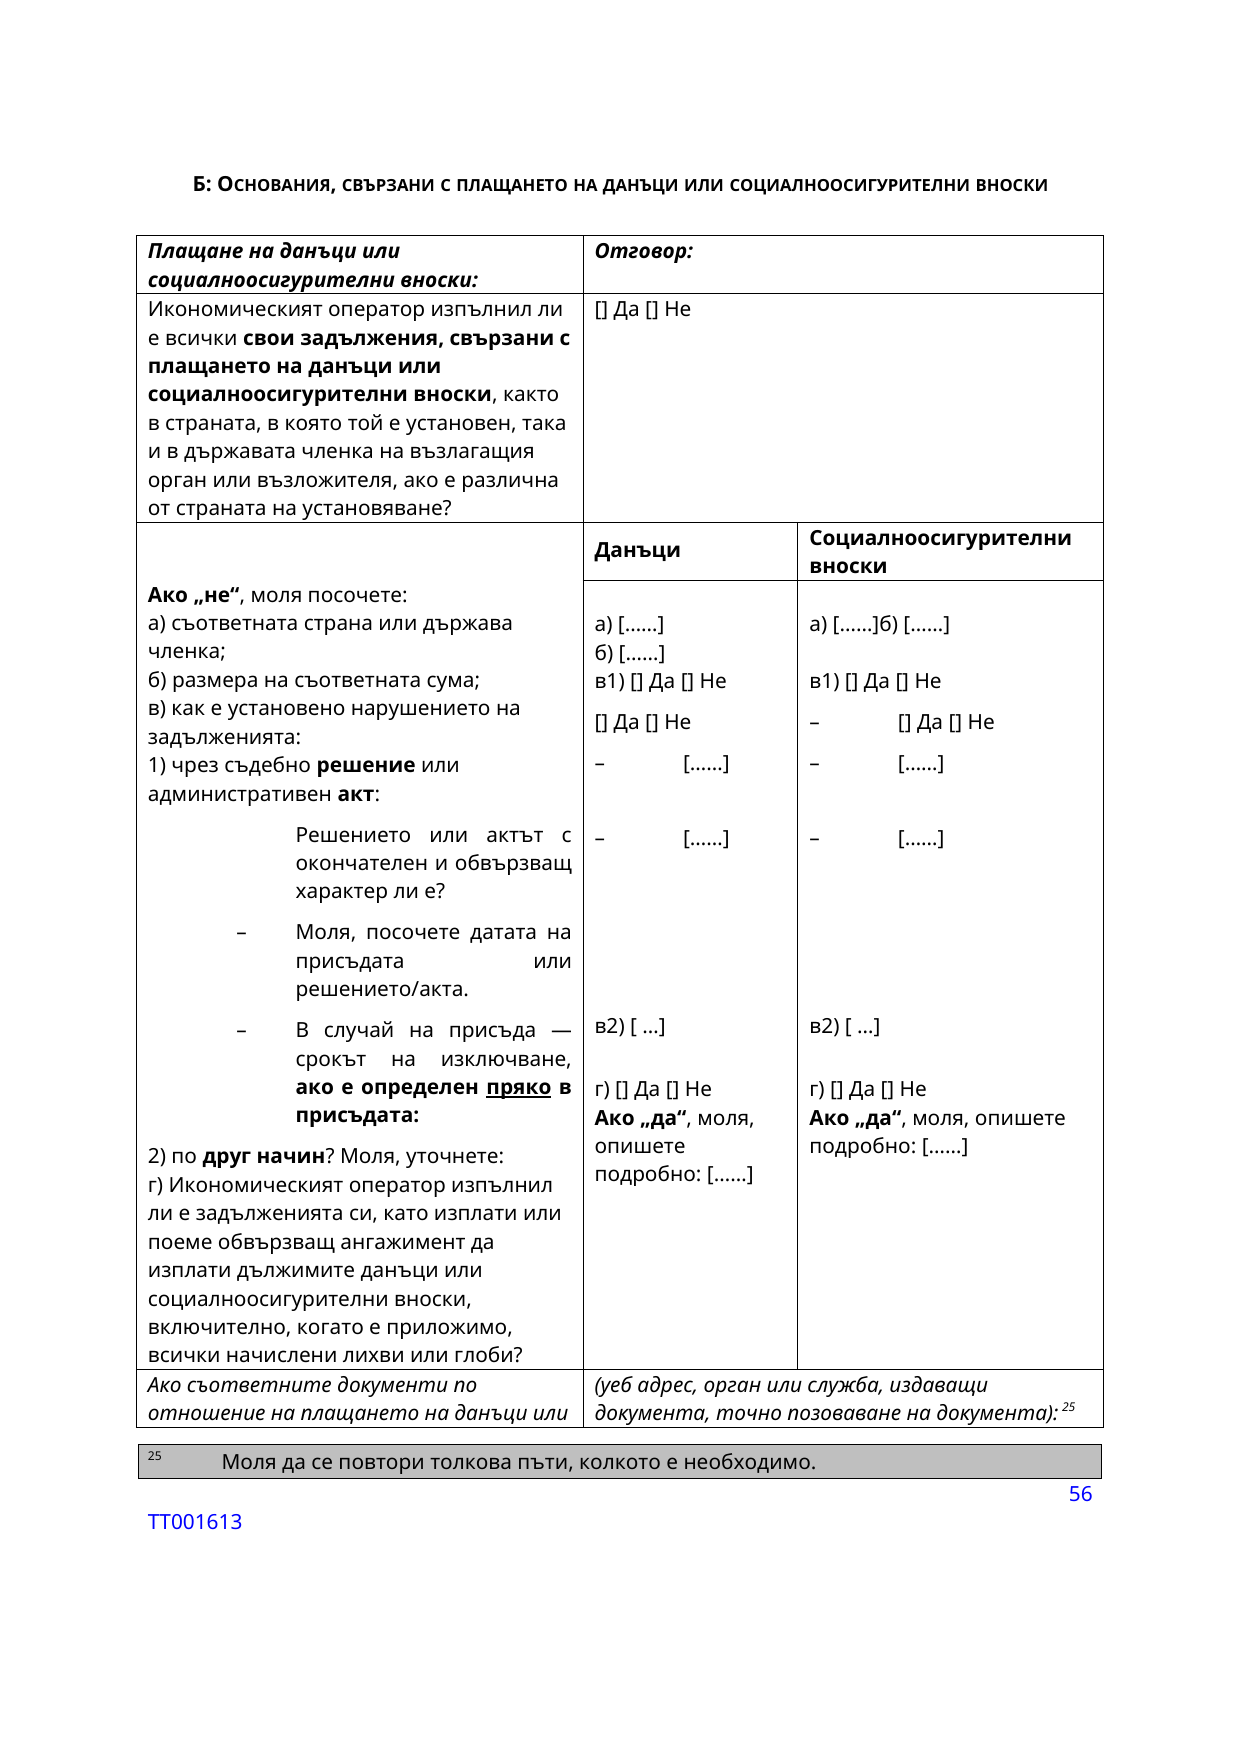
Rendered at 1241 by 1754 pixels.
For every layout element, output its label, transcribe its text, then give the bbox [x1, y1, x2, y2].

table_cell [137, 1370, 583, 1427]
table_header Плащане на данъци или социалноосигурителни вноски: [137, 236, 583, 293]
table_cell Данъци [584, 523, 797, 580]
table_cell Икономическият оператор изпълнил ли е всички свои задължения, свързани с плащането на данъци или социалноосигурителни вноски, както в страната, в която той е установен, така и в държавата членка на възлагащия орган или възложителя, ако е различна от страната на установяване? [137, 294, 583, 522]
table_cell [584, 1370, 1103, 1427]
text Б: Основания, свързани с плащането на данъци или социалноосигурителни вноски [148, 169, 1092, 198]
table_header Отговор: [584, 236, 1103, 293]
table_cell Социалноосигурителни вноски [798, 523, 1103, 580]
table_cell [] Да [] Не [584, 294, 1103, 522]
table_cell Ако „не“, моля посочете: а) съответната страна или държава членка; б) размера на съответната сума; в) как е установено нарушението на задълженията: 1) чрез съдебно решение или административен акт: Решението или актът с окончателен и обвързващ характер ли е? Моля, посочете датата на присъдата или решението/акта. В случай на присъда — срокът на изключване, ако е определен пряко в присъдата: 2) по друг начин? Моля, уточнете: г) Икономическият оператор изпълнил ли е задълженията си, като изплати или поеме обвързващ ангажимент да изплати дължимите данъци или социалноосигурителни вноски, включително, когато е приложимо, всички начислени лихви или глоби? [137, 523, 583, 1369]
table_cell a) [……]б) [……] в1) [] Да [] Не [] Да [] Не [……] [……] в2) [ …] г) [] Да [] Не Ако „да“, моля, опишете подробно: [……] [798, 581, 1103, 1369]
table_cell a) [……] б) [……] в1) [] Да [] Не [] Да [] Не [……] [……] в2) [ …] г) [] Да [] Не Ако „да“, моля, опишете подробно: [……] [584, 581, 797, 1369]
